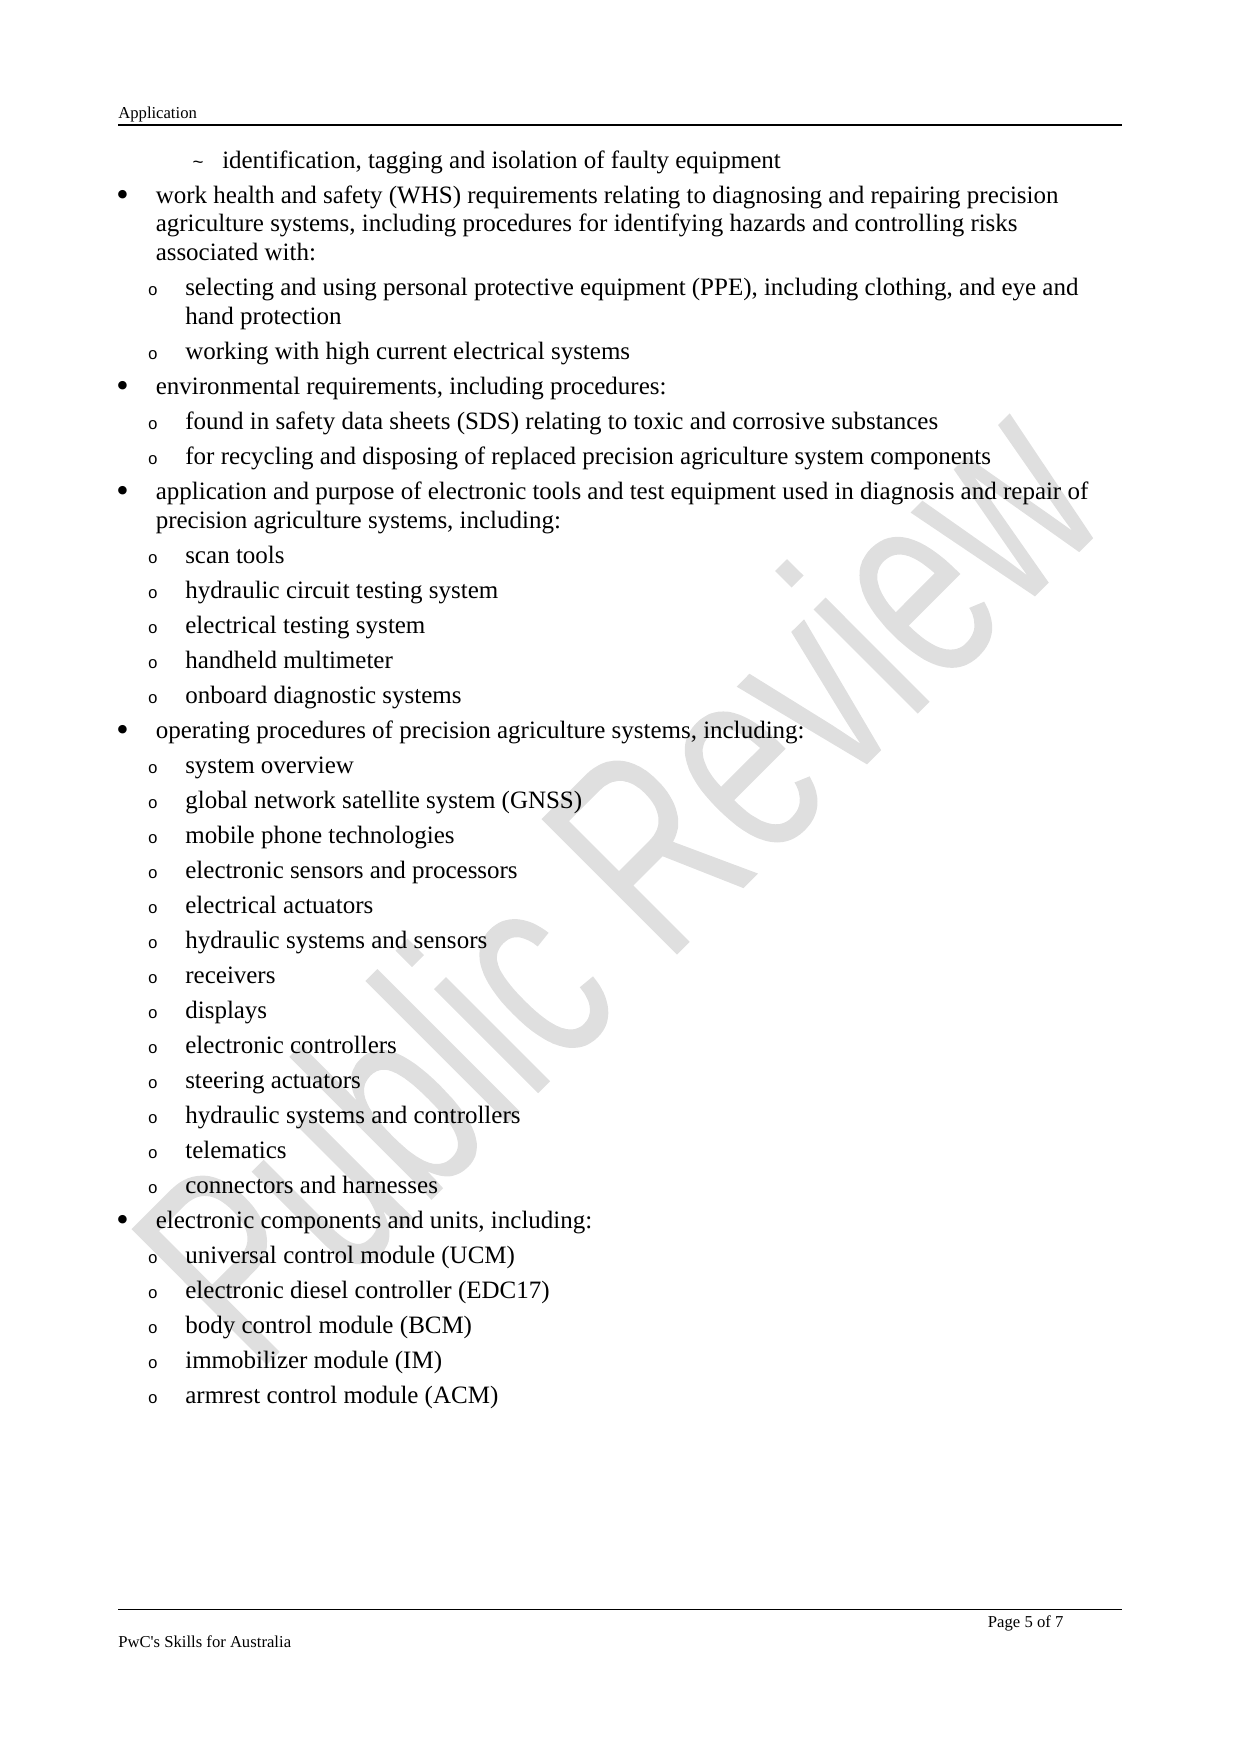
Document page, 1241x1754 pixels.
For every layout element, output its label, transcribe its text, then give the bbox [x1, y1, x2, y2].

list connectors and harnesses [148, 1170, 1122, 1198]
list global network satellite system (GNSS) [148, 785, 1122, 813]
list electrical actuators [148, 890, 1122, 918]
list operating procedures of precision agriculture systems, including: [118, 715, 1122, 743]
list hydraulic systems and sensors [148, 925, 1122, 953]
list body control module (BCM) [148, 1310, 1122, 1338]
list onboard diagnostic systems [148, 680, 1122, 708]
list electronic components and units, including: [118, 1205, 1122, 1233]
list handheld multimeter [148, 645, 1122, 673]
list mobile phone technologies [148, 820, 1122, 848]
list hydraulic systems and controllers [148, 1100, 1122, 1128]
list working with high current electrical systems [148, 336, 1122, 365]
list environmental requirements, including procedures: [118, 371, 1122, 400]
list receivers [148, 960, 1122, 988]
list selecting and using personal protective equipment (PPE), including clothing, and eye and hand protection [148, 272, 1122, 330]
list application and purpose of electronic tools and test equipment used in diagnosis and repair of precision agriculture systems, including: [118, 476, 1122, 533]
list universal control module (UCM) [148, 1240, 1122, 1268]
list hydraulic circuit testing system [148, 575, 1122, 603]
list system overview [148, 750, 1122, 778]
list electronic sensors and processors [148, 855, 1122, 883]
list electronic controllers [148, 1030, 1122, 1058]
list electronic diesel controller (EDC17) [148, 1275, 1122, 1303]
list immobilizer module (IM) [148, 1345, 1122, 1373]
list found in safety data sheets (SDS) relating to toxic and corrosive substances [148, 406, 1122, 435]
list electrical testing system [148, 610, 1122, 638]
list work health and safety (WHS) requirements relating to diagnosing and repairing precision agriculture systems, including procedures for identifying hazards and controlling risks associated with: [118, 180, 1122, 266]
list displays [148, 995, 1122, 1023]
list steering actuators [148, 1065, 1122, 1093]
list identification, tagging and isolation of faulty equipment [192, 145, 1122, 173]
list scan tools [148, 540, 1122, 568]
list armrest control module (ACM) [148, 1380, 1122, 1408]
list telematics [148, 1135, 1122, 1163]
list for recycling and disposing of replaced precision agriculture system components [148, 441, 1122, 470]
